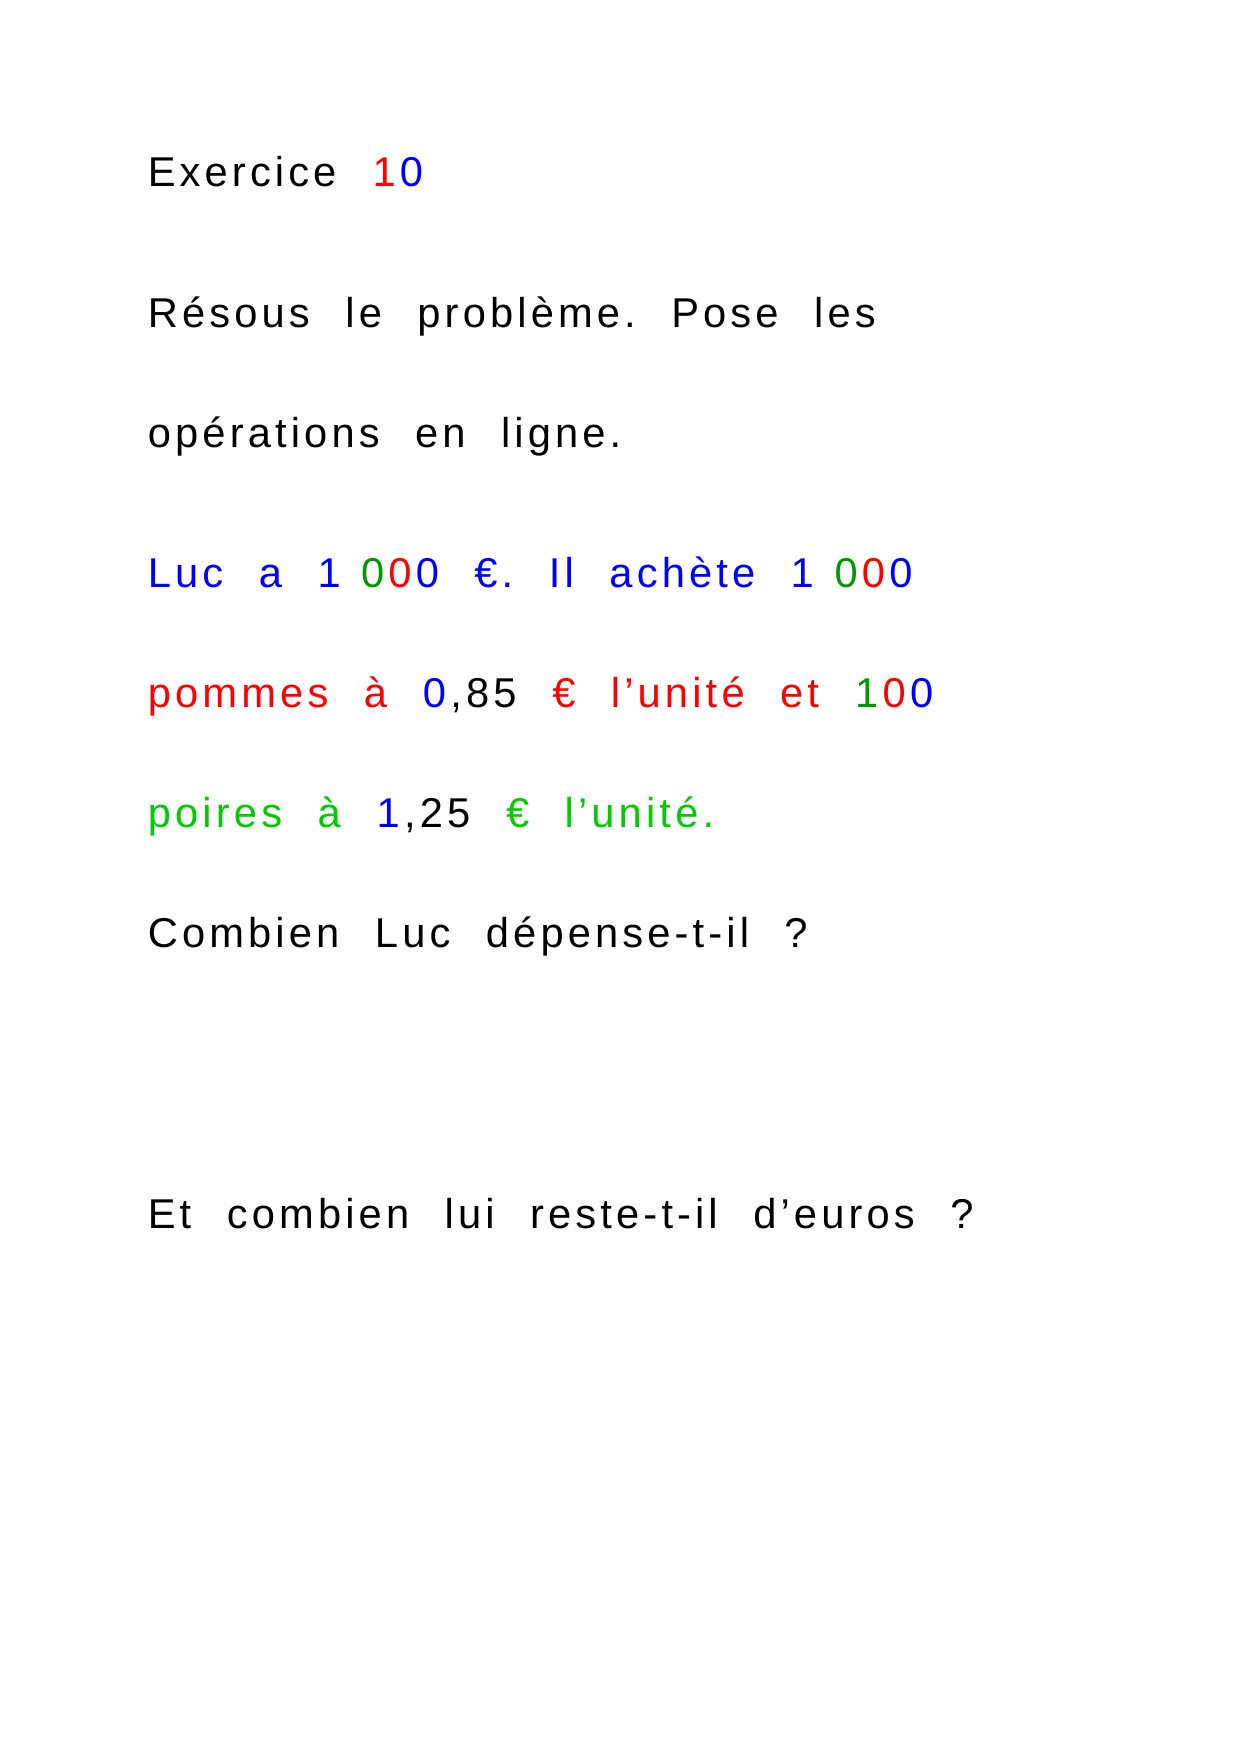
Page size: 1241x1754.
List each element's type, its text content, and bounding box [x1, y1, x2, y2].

text Résous le problème. Pose les opérations en ligne. [148, 288, 1093, 456]
text Et combien lui reste-t-il d’euros ? [148, 1189, 1093, 1237]
text Exercice 10 [148, 148, 1093, 196]
text Luc a 1 000 €. Il achète 1 000 pommes à 0,85 € l’unité et 100 poires à 1,25 € l’unité. Combien Luc dépense-t-il ? [148, 549, 1093, 956]
